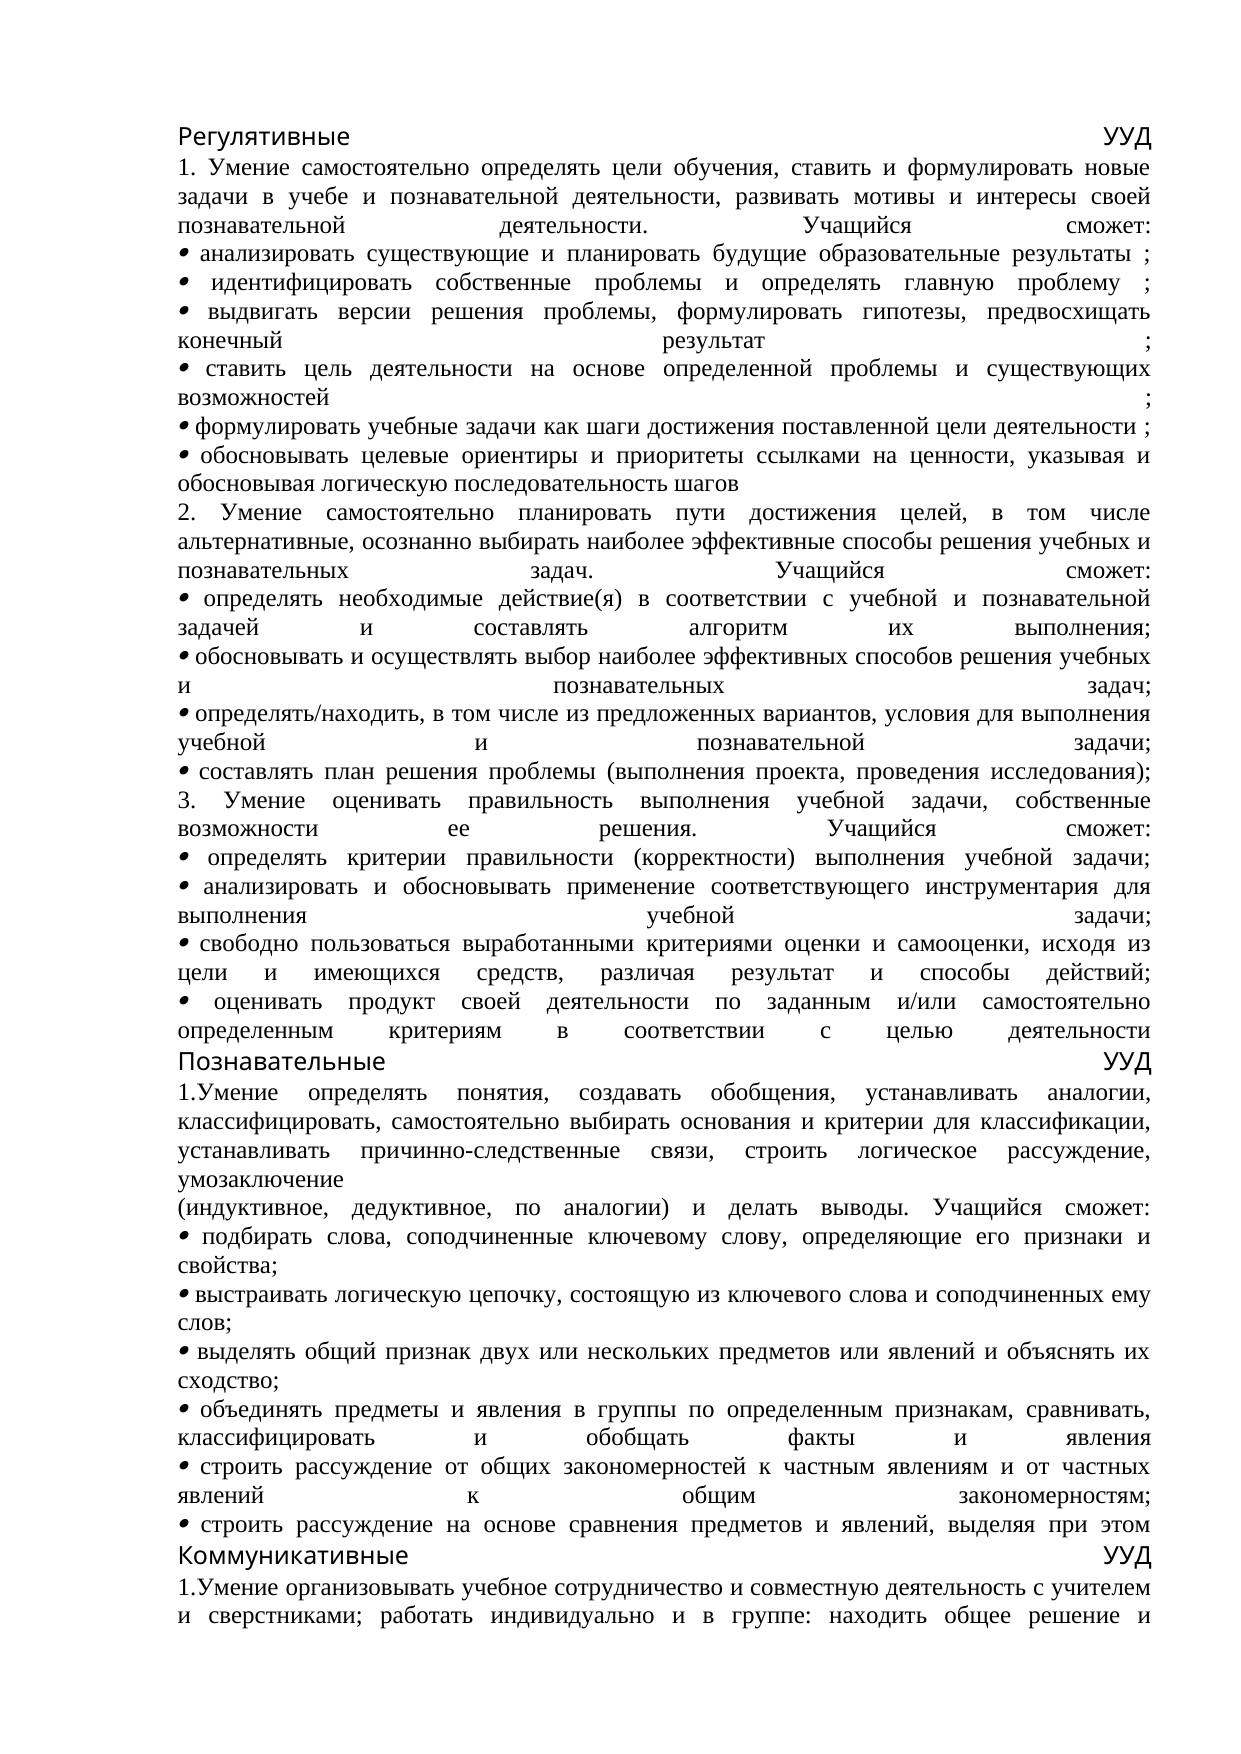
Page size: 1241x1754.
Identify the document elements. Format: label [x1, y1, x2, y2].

text [177, 497, 1152, 1629]
text [177, 118, 1152, 497]
